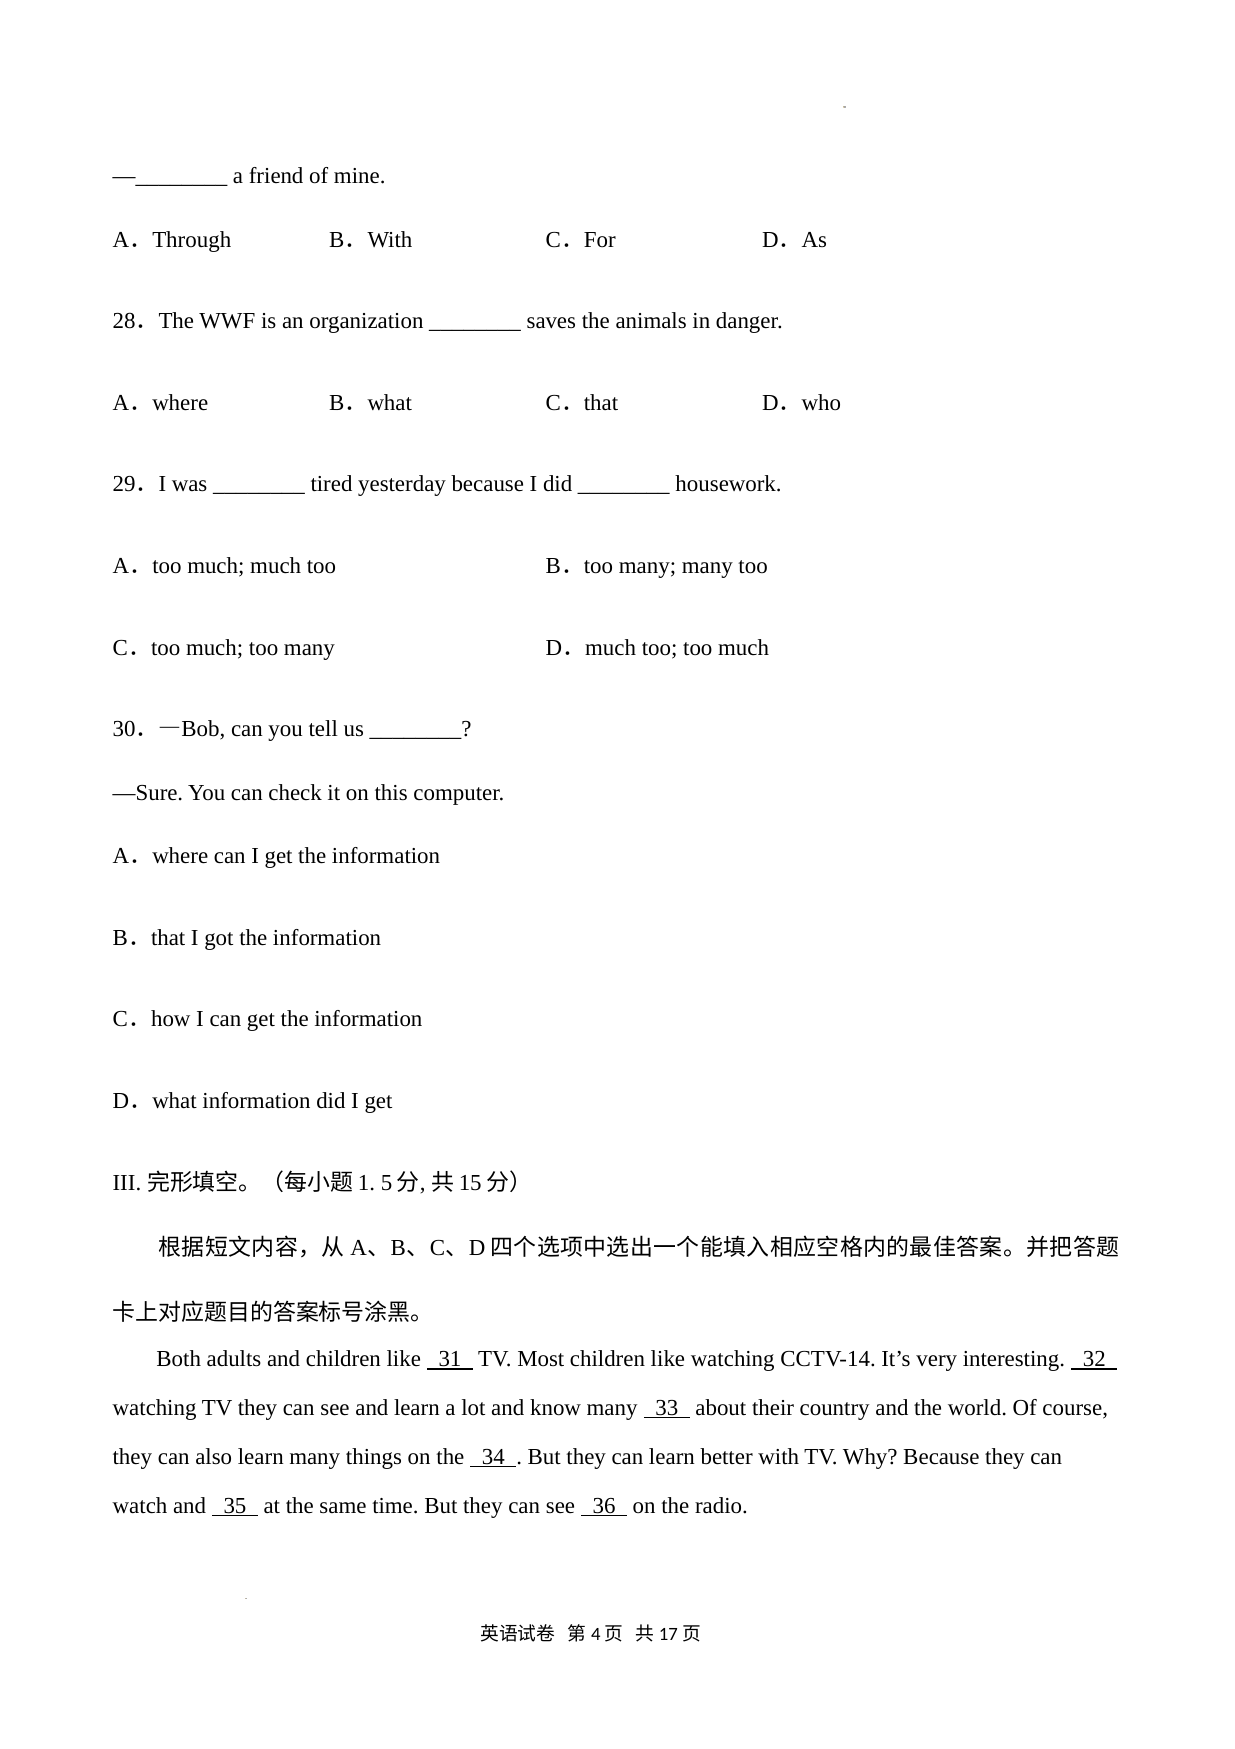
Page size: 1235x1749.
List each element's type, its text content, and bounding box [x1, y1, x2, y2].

text 30．—Bob, can you tell us ________? [112, 694, 1122, 759]
text —Sure. You can check it on this computer. [112, 776, 1122, 808]
text Both adults and children like 31 TV. Most children like watching CCTV-14. It’s very interesting. 32 watching TV they can see and learn a lot and know many 33 about their country and the world. Of course, they can also learn many things on the 34 . But they can learn better with TV. Why? Because they can watch and 35 at the same time. But they can see 36 on the radio. [112, 1342, 1122, 1521]
text A．too much; much too B．too many; many too [112, 531, 1122, 596]
text 28．The WWF is an organization ________ saves the animals in danger. [112, 286, 1122, 351]
text D．what information did I get [112, 1066, 1122, 1131]
text C．too much; too many D．much too; too much [112, 612, 1122, 677]
text 根据短文内容，从A、B、C、D四个选项中选出一个能填入相应空格内的最佳答案。并把答题卡上对应题目的答案标号涂黑。 [112, 1212, 1122, 1342]
text A．where B．what C．that D．who [112, 368, 1122, 433]
text III. 完形填空。（每小题1. 5分, 共15分） [112, 1147, 1122, 1212]
text B．that I got the information [112, 903, 1122, 968]
text 29．I was ________ tired yesterday because I did ________ housework. [112, 449, 1122, 514]
text C．how I can get the information [112, 984, 1122, 1049]
text A．Through B．With C．For D．As [112, 205, 1122, 270]
text —________ a friend of mine. [112, 159, 1122, 192]
text A．where can I get the information [112, 821, 1122, 886]
